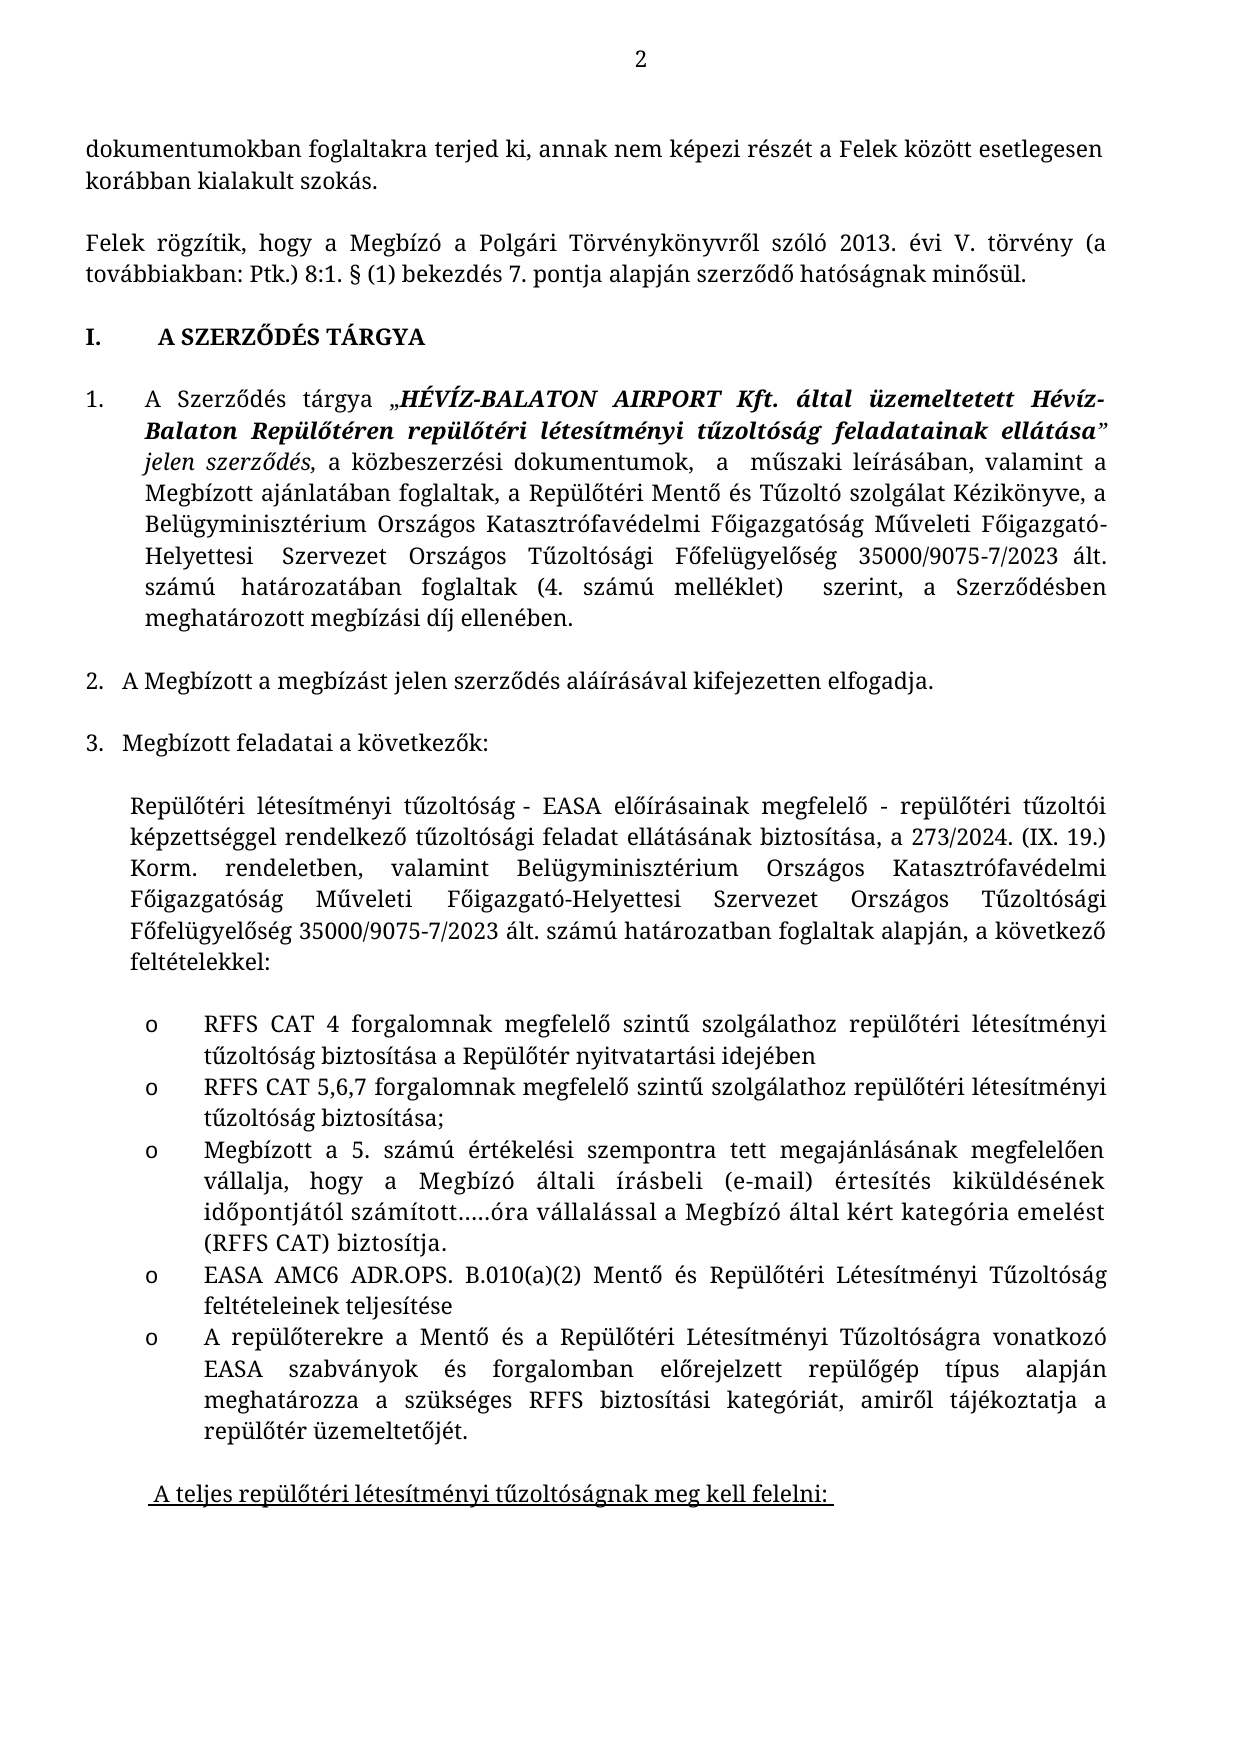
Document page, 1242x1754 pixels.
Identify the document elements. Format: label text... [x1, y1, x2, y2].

list RFFS CAT 5,6,7 forgalomnak megfelelő szintű szolgálathoz repülőtéri létesítményi tűzoltóság biztosítása; [144, 1071, 1106, 1133]
list Megbízott a 5. számú értékelési szempontra tett megajánlásának megfelelően vállalja, hogy a Megbízó általi írásbeli (e-mail) értesítés kiküldésének időpontjától számított…..óra vállalással a Megbízó által kért kategória emelést (RFFS CAT) biztosítja. [144, 1133, 1106, 1259]
text 1. A Szerződés tárgya „HÉVÍZ-BALATON AIRPORT Kft. által üzemeltetett Hévíz- Balaton Repülőtéren repülőtéri létesítményi tűzoltóság feladatainak ellátása” jelen szerződés, a közbeszerzési dokumentumok, a műszaki leírásában, valamint a Megbízott ajánlatában foglaltak, a Repülőtéri Mentő és Tűzoltó szolgálat Kézikönyve, a Belügyminisztérium Országos Katasztrófavédelmi Főigazgatóság Műveleti Főigazgató- Helyettesi Szervezet Országos Tűzoltósági Főfelügyelőség 35000/9075-7/2023 ált. számú határozatában foglaltak (4. számú melléklet) szerint, a Szerződésben meghatározott megbízási díj ellenében. [85, 383, 1107, 633]
list EASA AMC6 ADR.OPS. B.010(a)(2) Mentő és Repülőtéri Létesítményi Tűzoltóság feltételeinek teljesítése [144, 1259, 1107, 1321]
text Repülőtéri létesítményi tűzoltóság - EASA előírásainak megfelelő - repülőtéri tűzoltói képzettséggel rendelkező tűzoltósági feladat ellátásának biztosítása, a 273/2024. (IX. 19.) Korm. rendeletben, valamint Belügyminisztérium Országos Katasztrófavédelmi Főigazgatóság Műveleti Főigazgató-Helyettesi Szervezet Országos Tűzoltósági Főfelügyelőség 35000/9075-7/2023 ált. számú határozatban foglaltak alapján, a következő feltételekkel: [130, 789, 1107, 977]
list RFFS CAT 4 forgalomnak megfelelő szintű szolgálathoz repülőtéri létesítményi tűzoltóság biztosítása a Repülőtér nyitvatartási idejében [144, 1008, 1106, 1071]
text A teljes repülőtéri létesítményi tűzoltóságnak meg kell felelni: [147, 1478, 1198, 1509]
text I. A SZERZŐDÉS TÁRGYA [85, 321, 562, 352]
text Felek rögzítik, hogy a Megbízó a Polgári Törvénykönyvről szóló 2013. évi V. törvény (a továbbiakban: Ptk.) 8:1. § (1) bekezdés 7. pontja alapján szerződő hatóságnak minősül. [85, 227, 1107, 289]
text 2. A Megbízott a megbízást jelen szerződés aláírásával kifejezetten elfogadja. [85, 664, 987, 696]
list A repülőterekre a Mentő és a Repülőtéri Létesítményi Tűzoltóságra vonatkozó EASA szabványok és forgalomban előrejelzett repülőgép típus alapján meghatározza a szükséges RFFS biztosítási kategóriát, amiről tájékoztatja a repülőtér üzemeltetőjét. [144, 1321, 1107, 1446]
text 3. Megbízott feladatai a következők: [85, 727, 577, 758]
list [85, 133, 1104, 196]
